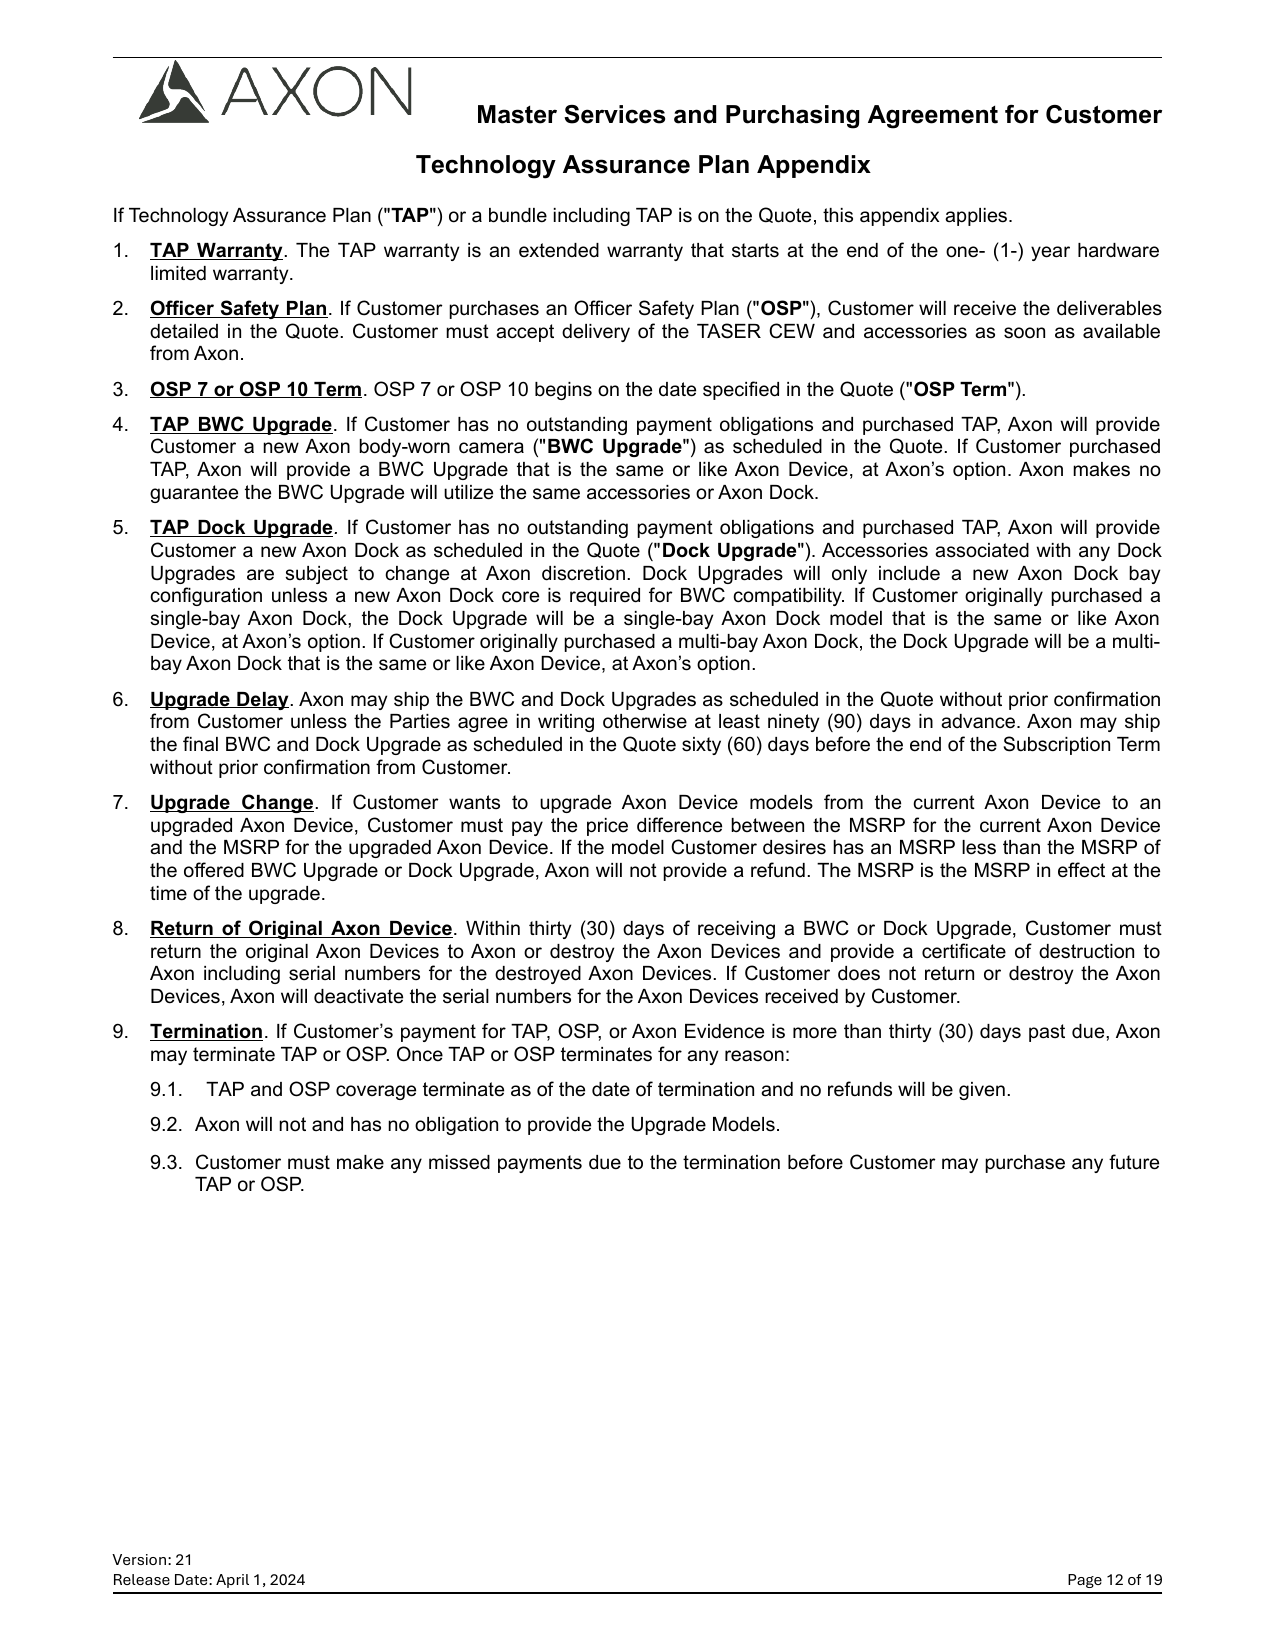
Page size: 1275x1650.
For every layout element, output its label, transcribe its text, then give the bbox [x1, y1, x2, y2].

list TAP and OSP coverage terminate as of the date of termination and no refunds will be given. [150, 1078, 1162, 1101]
subtitle Technology Assurance Plan Appendix [124, 150, 1162, 179]
list OSP 7 or OSP 10 Term. OSP 7 or OSP 10 begins on the date specified in the Quote ("OSP Term"). [112, 377, 1162, 400]
list Return of Original Axon Device. Within thirty (30) days of receiving a BWC or Dock Upgrade, Customer must return the original Axon Devices to Axon or destroy the Axon Devices and provide a certificate of destruction to Axon including serial numbers for the destroyed Axon Devices. If Customer does not return or destroy the Axon Devices, Axon will deactivate the serial numbers for the Axon Devices received by Customer. [112, 917, 1162, 1008]
list Termination. If Customer’s payment for TAP, OSP, or Axon Evidence is more than thirty (30) days past due, Axon may terminate TAP or OSP. Once TAP or OSP terminates for any reason: [112, 1020, 1162, 1066]
list Officer Safety Plan. If Customer purchases an Officer Safety Plan ("OSP"), Customer will receive the deliverables detailed in the Quote. Customer must accept delivery of the TASER CEW and accessories as soon as available from Axon. [112, 297, 1162, 365]
text If Technology Assurance Plan ("TAP") or a bundle including TAP is on the Quote, this appendix applies. [112, 204, 1162, 226]
list TAP Dock Upgrade. If Customer has no outstanding payment obligations and purchased TAP, Axon will provide Customer a new Axon Dock as scheduled in the Quote ("Dock Upgrade"). Accessories associated with any Dock Upgrades are subject to change at Axon discretion. Dock Upgrades will only include a new Axon Dock bay configuration unless a new Axon Dock core is required for BWC compatibility. If Customer originally purchased a single-bay Axon Dock, the Dock Upgrade will be a single-bay Axon Dock model that is the same or like Axon Device, at Axon’s option. If Customer originally purchased a multi-bay Axon Dock, the Dock Upgrade will be a multi-bay Axon Dock that is the same or like Axon Device, at Axon’s option. [112, 516, 1162, 675]
picture [138, 60, 412, 123]
list TAP Warranty. The TAP warranty is an extended warranty that starts at the end of the one- (1-) year hardware limited warranty. [112, 239, 1162, 284]
list Customer must make any missed payments due to the termination before Customer may purchase any future TAP or OSP. [150, 1151, 1162, 1196]
list TAP BWC Upgrade. If Customer has no outstanding payment obligations and purchased TAP, Axon will provide Customer a new Axon body-worn camera ("BWC Upgrade") as scheduled in the Quote. If Customer purchased TAP, Axon will provide a BWC Upgrade that is the same or like Axon Device, at Axon’s option. Axon makes no guarantee the BWC Upgrade will utilize the same accessories or Axon Dock. [112, 413, 1162, 503]
list Axon will not and has no obligation to provide the Upgrade Models. [150, 1113, 1162, 1136]
list Upgrade Change. If Customer wants to upgrade Axon Device models from the current Axon Device to an upgraded Axon Device, Customer must pay the price difference between the MSRP for the current Axon Device and the MSRP for the upgraded Axon Device. If the model Customer desires has an MSRP less than the MSRP of the offered BWC Upgrade or Dock Upgrade, Axon will not provide a refund. The MSRP is the MSRP in effect at the time of the upgrade. [112, 791, 1162, 904]
list Upgrade Delay. Axon may ship the BWC and Dock Upgrades as scheduled in the Quote without prior confirmation from Customer unless the Parties agree in writing otherwise at least ninety (90) days in advance. Axon may ship the final BWC and Dock Upgrade as scheduled in the Quote sixty (60) days before the end of the Subscription Term without prior confirmation from Customer. [112, 687, 1162, 778]
